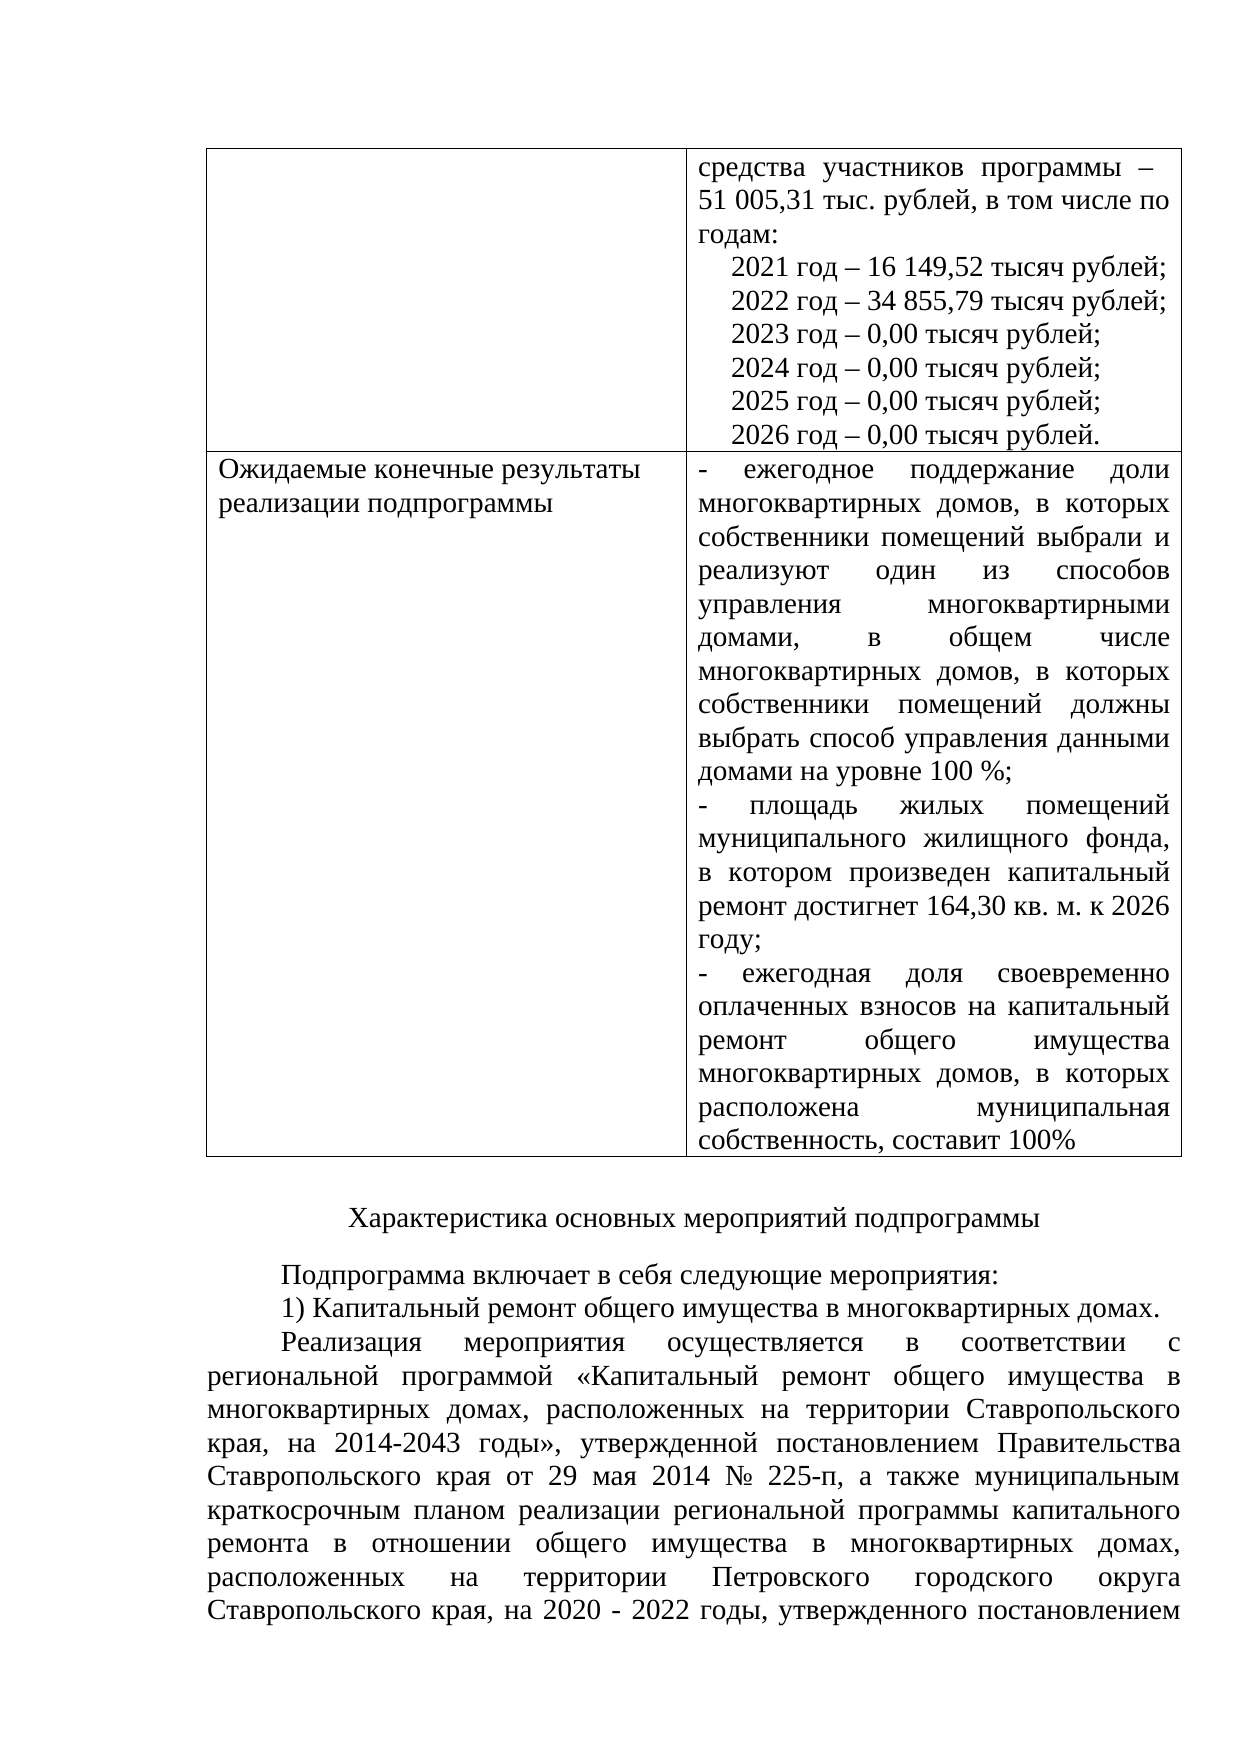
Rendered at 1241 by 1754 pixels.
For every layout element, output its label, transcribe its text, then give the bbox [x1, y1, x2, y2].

text Характеристика основных мероприятий подпрограммы [207, 1207, 1181, 1232]
table_cell - ежегодное поддержание доли многоквартирных домов, в которых собственники помещений выбрали и реализуют один из способов управления многоквартирными домами, в общем числе многоквартирных домов, в которых собственники помещений должны выбрать способ управления данными домами на уровне 100 %; - площадь жилых помещений муниципального жилищного фонда, в котором произведен капитальный ремонт достигнет 164,30 кв. м. к 2026 году; - ежегодная доля своевременно оплаченных взносов на капитальный ремонт общего имущества многоквартирных домов, в которых расположена муниципальная собственность, составит 100% [687, 452, 1181, 1156]
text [207, 1425, 1181, 1626]
table_cell Ожидаемые конечные результаты реализации подпрограммы [207, 452, 686, 1156]
text Подпрограмма включает в себя следующие мероприятия: [207, 1257, 1181, 1291]
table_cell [207, 149, 686, 451]
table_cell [687, 149, 1181, 451]
text 1) Капитальный ремонт общего имущества в многоквартирных домах. [207, 1291, 1181, 1324]
